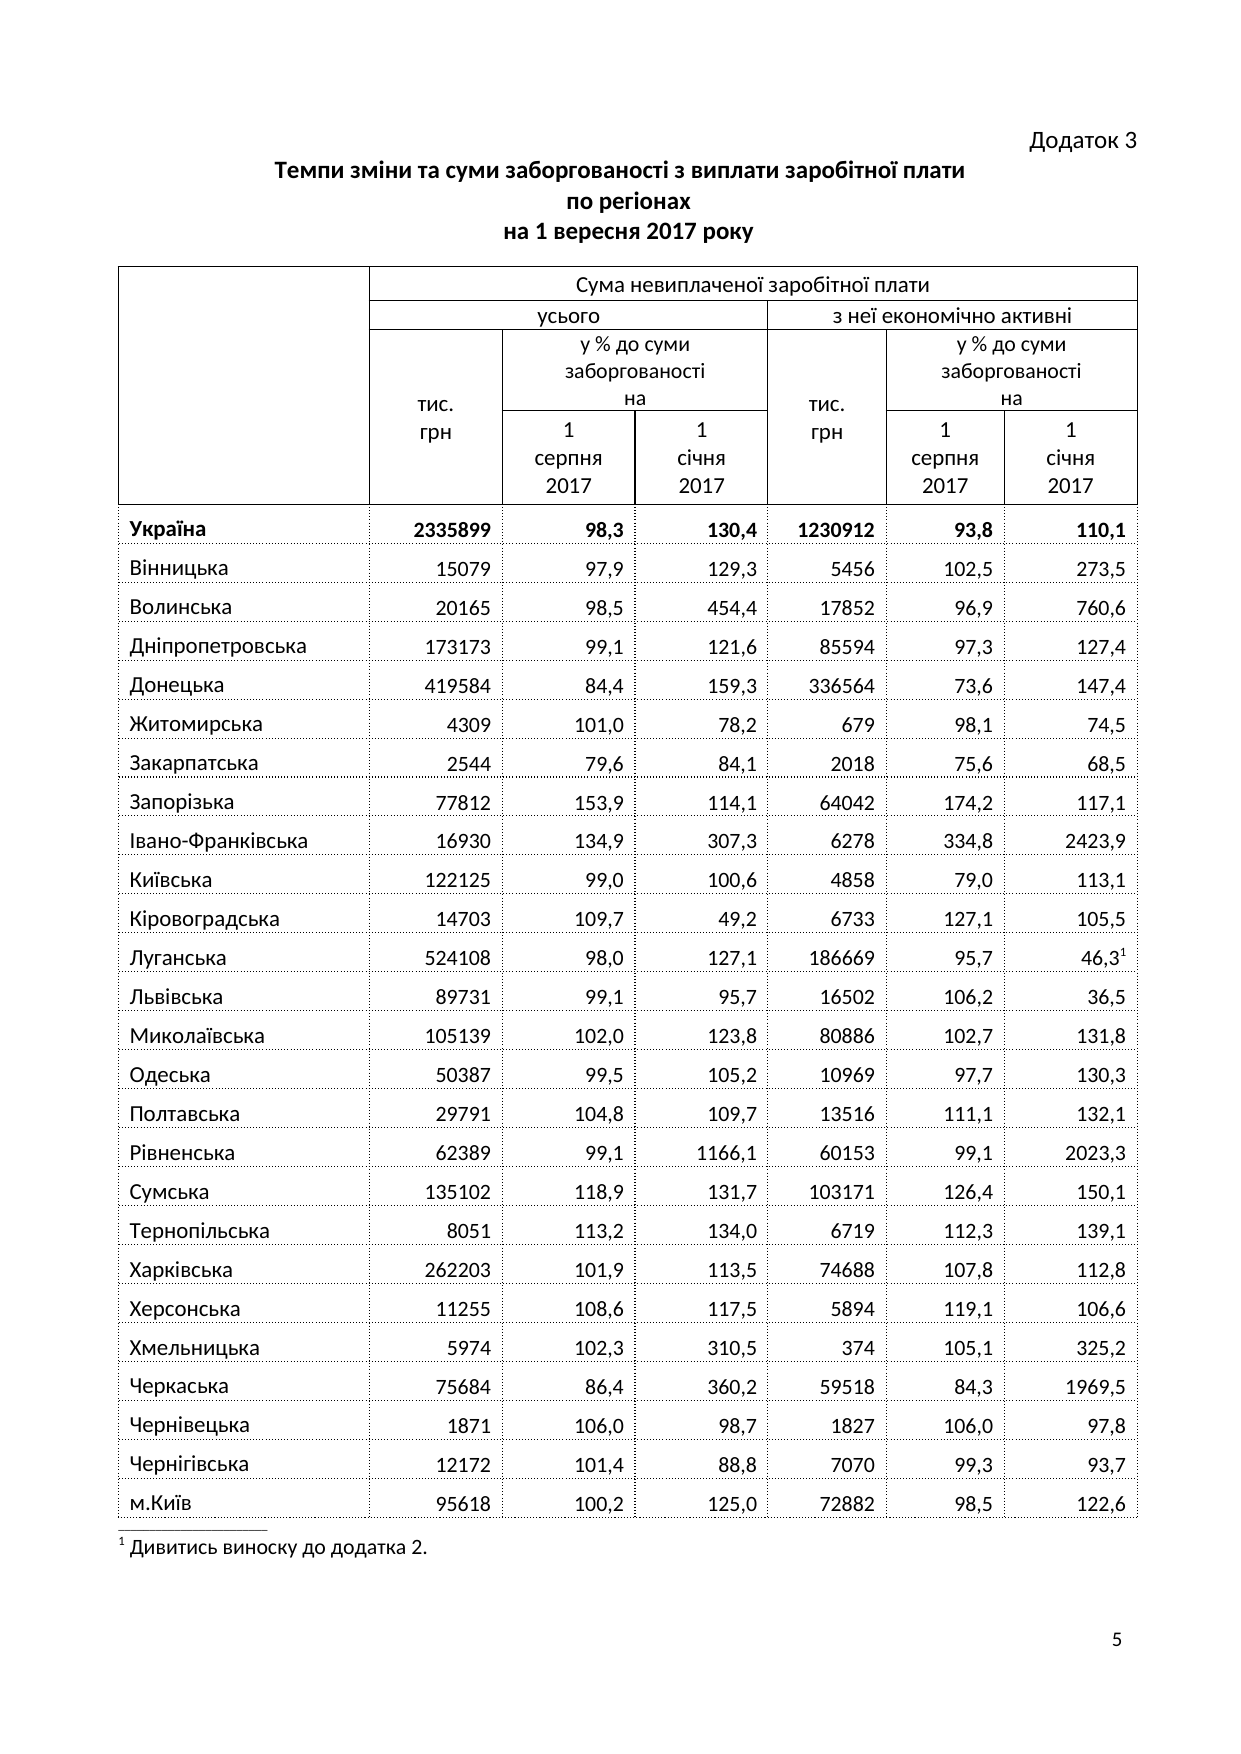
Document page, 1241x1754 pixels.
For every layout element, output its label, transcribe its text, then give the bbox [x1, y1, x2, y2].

table_cell 127,1 [886, 893, 1004, 932]
table_cell Дніпропетровська [118, 621, 369, 659]
table_cell 127,4 [1004, 621, 1137, 659]
table_cell 85594 [768, 621, 886, 659]
table_cell 1871 [369, 1400, 502, 1439]
table_cell 84,1 [635, 738, 768, 776]
table_cell 72882 [768, 1478, 886, 1517]
table_cell Волинська [118, 582, 369, 621]
table_cell 29791 [369, 1088, 502, 1127]
table_cell Черкаська [118, 1361, 369, 1400]
table_cell Україна [118, 505, 369, 543]
table_cell 5456 [768, 543, 886, 582]
table_cell 99,1 [502, 621, 635, 659]
table_cell 101,4 [502, 1439, 635, 1478]
table_cell 334,8 [886, 815, 1004, 854]
table_cell 186669 [768, 932, 886, 971]
table_cell 68,5 [1004, 738, 1137, 776]
table_cell 130,3 [1004, 1049, 1137, 1088]
table_cell 114,1 [635, 776, 768, 815]
table_cell 2018 [768, 738, 886, 776]
table_cell 99,3 [886, 1439, 1004, 1478]
table_cell усього [370, 301, 767, 329]
table_cell 1827 [768, 1400, 886, 1439]
table_cell 119,1 [886, 1283, 1004, 1322]
table_cell 122125 [369, 854, 502, 893]
table_cell Кіровоградська [118, 893, 369, 932]
table_cell 88,8 [635, 1439, 768, 1478]
table_cell 95618 [369, 1478, 502, 1517]
table_cell Хмельницька [118, 1322, 369, 1361]
table_cell у % до суми заборгованості на [503, 330, 767, 410]
table_cell 14703 [369, 893, 502, 932]
table_cell 122,6 [1004, 1478, 1137, 1517]
table_cell 108,6 [502, 1283, 635, 1322]
table_cell 2023,3 [1004, 1127, 1137, 1166]
table_cell 126,4 [886, 1166, 1004, 1205]
table_cell 102,7 [886, 1010, 1004, 1049]
table_cell 102,5 [886, 543, 1004, 582]
table_cell Житомирська [118, 699, 369, 737]
table_cell 134,0 [635, 1205, 768, 1244]
table_cell 106,6 [1004, 1283, 1137, 1322]
table_cell 325,2 [1004, 1322, 1137, 1361]
text Додаток 3 [118, 124, 1137, 154]
table_header Сума невиплаченої заробітної плати [370, 267, 1137, 300]
table_cell 1969,5 [1004, 1361, 1137, 1400]
table_cell 98,0 [502, 932, 635, 971]
table_cell 6278 [768, 815, 886, 854]
table_cell 6733 [768, 893, 886, 932]
table_cell 336564 [768, 660, 886, 698]
table_cell 93,8 [886, 505, 1004, 543]
table_cell 129,3 [635, 543, 768, 582]
table_cell 132,1 [1004, 1088, 1137, 1127]
table_cell 307,3 [635, 815, 768, 854]
table_cell 134,9 [502, 815, 635, 854]
table_cell 4858 [768, 854, 886, 893]
table_cell 106,2 [886, 971, 1004, 1010]
table_cell 100,2 [502, 1478, 635, 1517]
table_cell 15079 [369, 543, 502, 582]
table_cell 75684 [369, 1361, 502, 1400]
table_cell Закарпатська [118, 738, 369, 776]
table_cell 125,0 [635, 1478, 768, 1517]
table_cell 46,31 [1004, 932, 1137, 971]
table_cell Чернівецька [118, 1400, 369, 1439]
table_cell 109,7 [635, 1088, 768, 1127]
table_cell 760,6 [1004, 582, 1137, 621]
table_cell Чернігівська [118, 1439, 369, 1478]
table_cell 97,7 [886, 1049, 1004, 1088]
table_cell 112,8 [1004, 1244, 1137, 1283]
table_cell 77812 [369, 776, 502, 815]
table_cell 360,2 [635, 1361, 768, 1400]
table_cell 89731 [369, 971, 502, 1010]
table_cell 153,9 [502, 776, 635, 815]
table_cell 49,2 [635, 893, 768, 932]
table_cell 419584 [369, 660, 502, 698]
table_cell 679 [768, 699, 886, 737]
table_cell Луганська [118, 932, 369, 971]
table_cell 1 серпня 2017 [503, 411, 634, 504]
table_cell 2335899 [369, 505, 502, 543]
table_cell 1 серпня 2017 [887, 411, 1004, 504]
table_cell 105,5 [1004, 893, 1137, 932]
table_cell 173173 [369, 621, 502, 659]
table_cell 273,5 [1004, 543, 1137, 582]
table_cell 5894 [768, 1283, 886, 1322]
table_cell Київська [118, 854, 369, 893]
table_cell 130,4 [635, 505, 768, 543]
table_cell 310,5 [635, 1322, 768, 1361]
table_cell Львівська [118, 971, 369, 1010]
table_cell 111,1 [886, 1088, 1004, 1127]
table_cell 98,5 [886, 1478, 1004, 1517]
table_cell Вінницька [118, 543, 369, 582]
table_cell Одеська [118, 1049, 369, 1088]
table_cell тис. грн [768, 330, 886, 504]
table_cell 105,2 [635, 1049, 768, 1088]
table_cell 1 січня 2017 [1005, 411, 1137, 504]
table_cell 16502 [768, 971, 886, 1010]
table_cell 101,0 [502, 699, 635, 737]
table_cell 1230912 [768, 505, 886, 543]
table_cell з неї економічно активні [768, 301, 1137, 329]
table_cell 105,1 [886, 1322, 1004, 1361]
table_cell 150,1 [1004, 1166, 1137, 1205]
table_cell 174,2 [886, 776, 1004, 815]
table_cell 135102 [369, 1166, 502, 1205]
table_cell 101,9 [502, 1244, 635, 1283]
table_cell 112,3 [886, 1205, 1004, 1244]
table_cell 113,5 [635, 1244, 768, 1283]
table_cell 102,3 [502, 1322, 635, 1361]
table_cell Запорізька [118, 776, 369, 815]
table_cell 59518 [768, 1361, 886, 1400]
table_cell 74,5 [1004, 699, 1137, 737]
table_cell 73,6 [886, 660, 1004, 698]
table_cell 6719 [768, 1205, 886, 1244]
table_cell 98,1 [886, 699, 1004, 737]
table_cell 5974 [369, 1322, 502, 1361]
table_cell 110,1 [1004, 505, 1137, 543]
table_cell Рівненська [118, 1127, 369, 1166]
table_cell 118,9 [502, 1166, 635, 1205]
table_cell тис. грн [370, 330, 502, 504]
table_cell 139,1 [1004, 1205, 1137, 1244]
table_cell 12172 [369, 1439, 502, 1478]
table_cell 4309 [369, 699, 502, 737]
table_cell 97,8 [1004, 1400, 1137, 1439]
table_cell 106,0 [886, 1400, 1004, 1439]
table_cell 2423,9 [1004, 815, 1137, 854]
table_cell 17852 [768, 582, 886, 621]
table_cell 454,4 [635, 582, 768, 621]
table_cell 262203 [369, 1244, 502, 1283]
table_cell 121,6 [635, 621, 768, 659]
table_cell 102,0 [502, 1010, 635, 1049]
table_cell 113,1 [1004, 854, 1137, 893]
table_cell 106,0 [502, 1400, 635, 1439]
table_cell 84,3 [886, 1361, 1004, 1400]
table_cell 98,7 [635, 1400, 768, 1439]
table_cell Миколаївська [118, 1010, 369, 1049]
table_cell 98,5 [502, 582, 635, 621]
table_cell Тернопільська [118, 1205, 369, 1244]
table_cell 60153 [768, 1127, 886, 1166]
table_cell 99,1 [502, 971, 635, 1010]
table_cell Харківська [118, 1244, 369, 1283]
table_cell 7070 [768, 1439, 886, 1478]
table_cell Херсонська [118, 1283, 369, 1322]
table_cell 99,1 [886, 1127, 1004, 1166]
table_cell 95,7 [886, 932, 1004, 971]
table_cell у % до суми заборгованості на [887, 330, 1137, 410]
table_cell 97,9 [502, 543, 635, 582]
text по регіонах [118, 185, 1138, 215]
table_cell 117,5 [635, 1283, 768, 1322]
table_cell 99,5 [502, 1049, 635, 1088]
table_cell Полтавська [118, 1088, 369, 1127]
table_cell Івано-Франківська [118, 815, 369, 854]
table_cell 78,2 [635, 699, 768, 737]
table_cell 103171 [768, 1166, 886, 1205]
table_cell 123,8 [635, 1010, 768, 1049]
table_cell 93,7 [1004, 1439, 1137, 1478]
table_cell 86,4 [502, 1361, 635, 1400]
table_cell 16930 [369, 815, 502, 854]
table_cell 64042 [768, 776, 886, 815]
table_cell 117,1 [1004, 776, 1137, 815]
table_cell 50387 [369, 1049, 502, 1088]
table_cell 99,0 [502, 854, 635, 893]
table_cell м.Київ [118, 1478, 369, 1517]
table_cell 99,1 [502, 1127, 635, 1166]
table_cell 8051 [369, 1205, 502, 1244]
table_cell 20165 [369, 582, 502, 621]
table_cell 374 [768, 1322, 886, 1361]
table_cell 84,4 [502, 660, 635, 698]
table_cell 95,7 [635, 971, 768, 1010]
table_cell 109,7 [502, 893, 635, 932]
text ________________________ [118, 1518, 1181, 1533]
table_header [119, 267, 369, 504]
table_cell 36,5 [1004, 971, 1137, 1010]
text на 1 вересня 2017 року [118, 215, 1138, 246]
table_cell 104,8 [502, 1088, 635, 1127]
table_cell 79,6 [502, 738, 635, 776]
table_cell 62389 [369, 1127, 502, 1166]
table_cell 107,8 [886, 1244, 1004, 1283]
text 1 Дивитись виноску до додатка 2. [118, 1533, 1152, 1559]
table_cell 159,3 [635, 660, 768, 698]
table_cell 79,0 [886, 854, 1004, 893]
table_cell 1166,1 [635, 1127, 768, 1166]
table_cell 96,9 [886, 582, 1004, 621]
table_cell 10969 [768, 1049, 886, 1088]
table_cell Сумська [118, 1166, 369, 1205]
table_cell 105139 [369, 1010, 502, 1049]
table_cell Донецька [118, 660, 369, 698]
table_cell 1 січня 2017 [636, 411, 767, 504]
table_cell 11255 [369, 1283, 502, 1322]
table_cell 74688 [768, 1244, 886, 1283]
table_cell 75,6 [886, 738, 1004, 776]
table_cell 97,3 [886, 621, 1004, 659]
table_cell 147,4 [1004, 660, 1137, 698]
table_cell 80886 [768, 1010, 886, 1049]
table_cell 2544 [369, 738, 502, 776]
table_cell 98,3 [502, 505, 635, 543]
table_cell 13516 [768, 1088, 886, 1127]
table_cell 524108 [369, 932, 502, 971]
table_cell 113,2 [502, 1205, 635, 1244]
table_cell 131,8 [1004, 1010, 1137, 1049]
table_cell 100,6 [635, 854, 768, 893]
table_cell 127,1 [635, 932, 768, 971]
table_cell 131,7 [635, 1166, 768, 1205]
text Темпи зміни та суми заборгованості з виплати заробітної плати [118, 154, 1122, 185]
